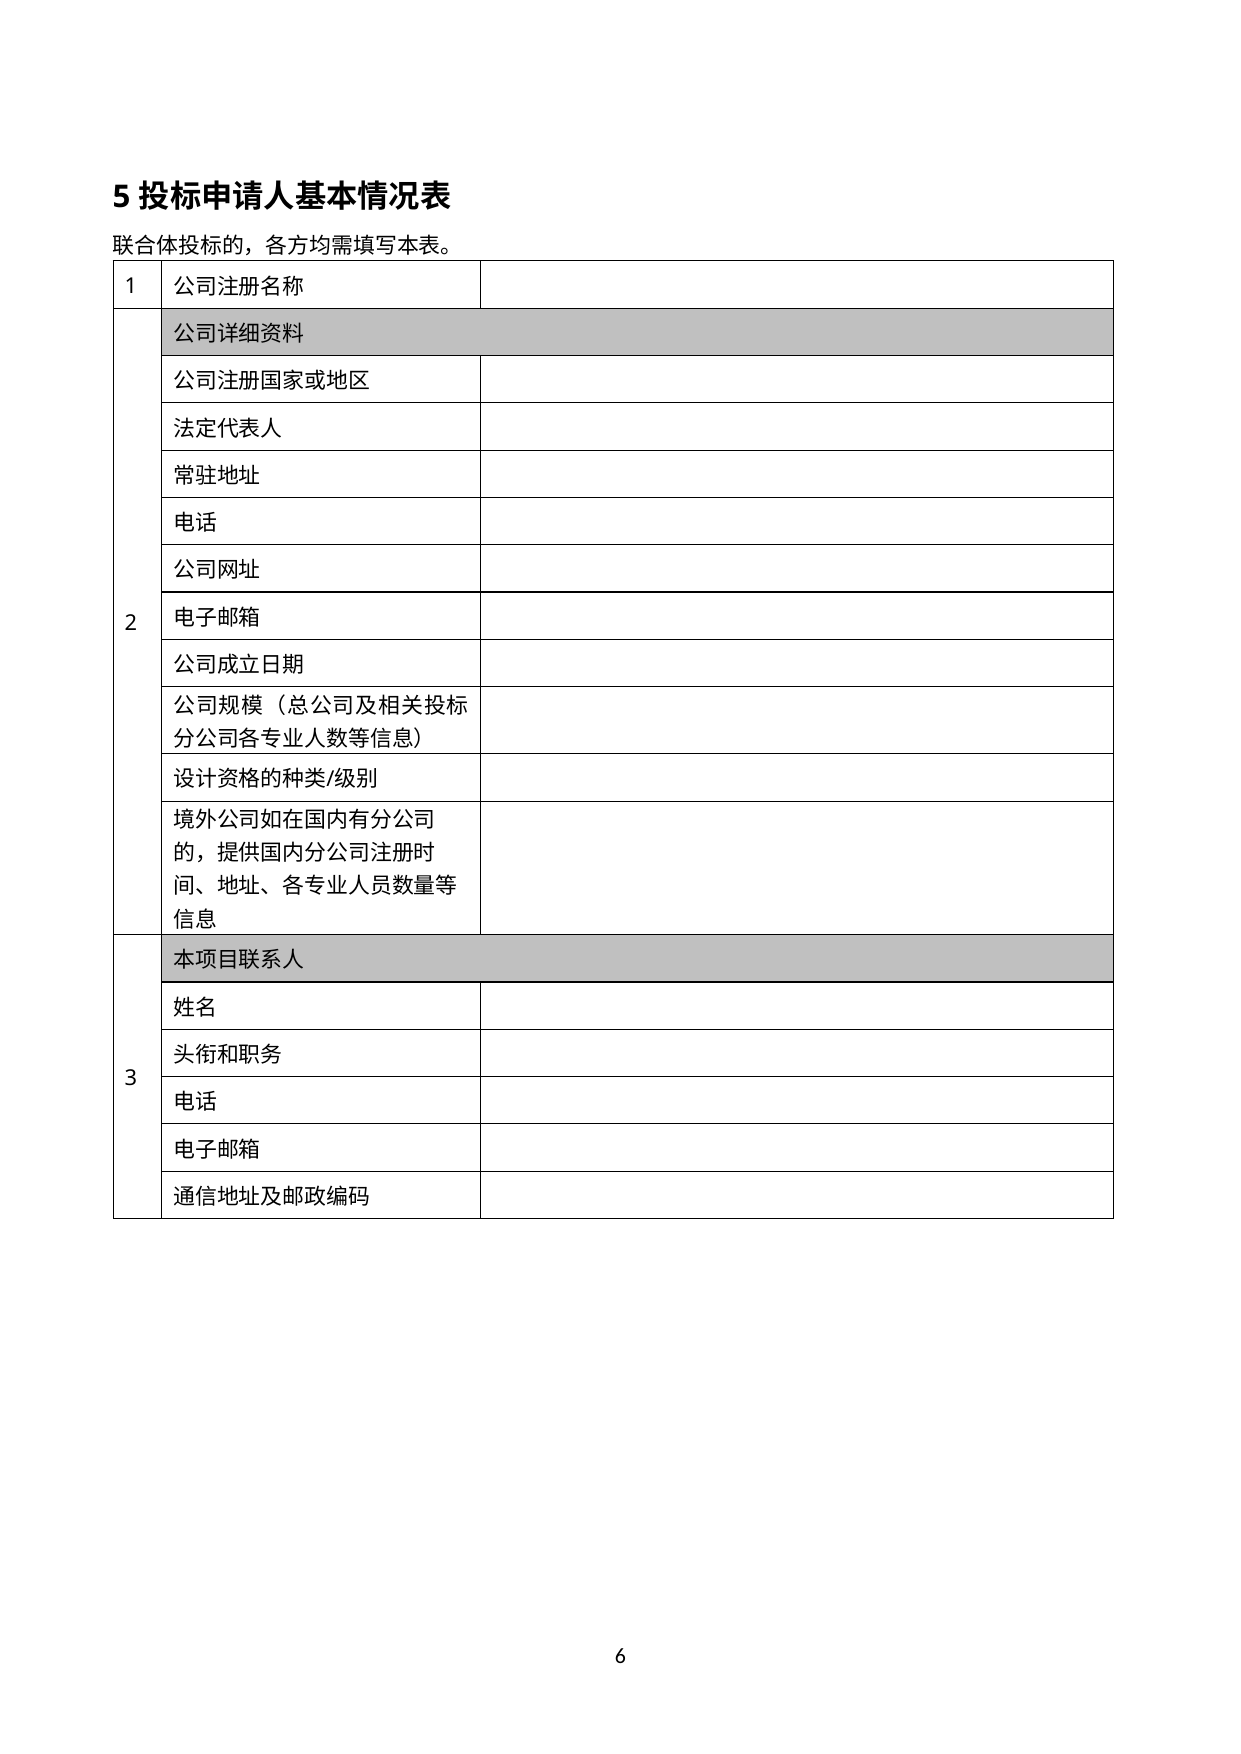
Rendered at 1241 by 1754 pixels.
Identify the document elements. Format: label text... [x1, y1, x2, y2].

table_cell [481, 451, 1113, 497]
table_cell 境外公司如在国内有分公司的，提供国内分公司注册时间、地址、各专业人员数量等信息 [162, 802, 480, 934]
table_cell 姓名 [162, 983, 480, 1029]
table_cell 2 [114, 309, 161, 934]
table_cell 公司网址 [162, 545, 480, 591]
table_cell [481, 983, 1113, 1029]
table_header 1 [114, 261, 161, 308]
table_cell [481, 498, 1113, 544]
table_cell 公司规模（总公司及相关投标分公司各专业人数等信息） [162, 687, 480, 753]
table_cell 公司成立日期 [162, 640, 480, 686]
table_cell [481, 545, 1113, 591]
table_cell [481, 802, 1113, 934]
list 5 投标申请人基本情况表 [112, 161, 1128, 227]
table_cell [481, 356, 1113, 402]
table_cell 电子邮箱 [162, 593, 480, 639]
table_cell [481, 1172, 1113, 1218]
table_cell 电话 [162, 1077, 480, 1123]
table_cell [481, 687, 1113, 753]
table_cell 公司注册国家或地区 [162, 356, 480, 402]
table_cell [481, 754, 1113, 801]
text 联合体投标的，各方均需填写本表。 [112, 227, 1128, 260]
table_cell [481, 1124, 1113, 1171]
table_cell [481, 640, 1113, 686]
table_header 公司注册名称 [162, 261, 480, 308]
table_cell [481, 403, 1113, 449]
table_cell [481, 593, 1113, 639]
table_cell 法定代表人 [162, 403, 480, 449]
table_header [481, 261, 1113, 308]
table_cell [481, 1030, 1113, 1076]
table_cell 电子邮箱 [162, 1124, 480, 1171]
table_cell 电话 [162, 498, 480, 544]
table_cell 公司详细资料 [162, 309, 1113, 355]
table_cell 3 [114, 935, 161, 1218]
table_cell 本项目联系人 [162, 935, 1113, 981]
table_cell 设计资格的种类/级别 [162, 754, 480, 801]
table_cell 头衔和职务 [162, 1030, 480, 1076]
table_cell 常驻地址 [162, 451, 480, 497]
table_cell [481, 1077, 1113, 1123]
table_cell 通信地址及邮政编码 [162, 1172, 480, 1218]
